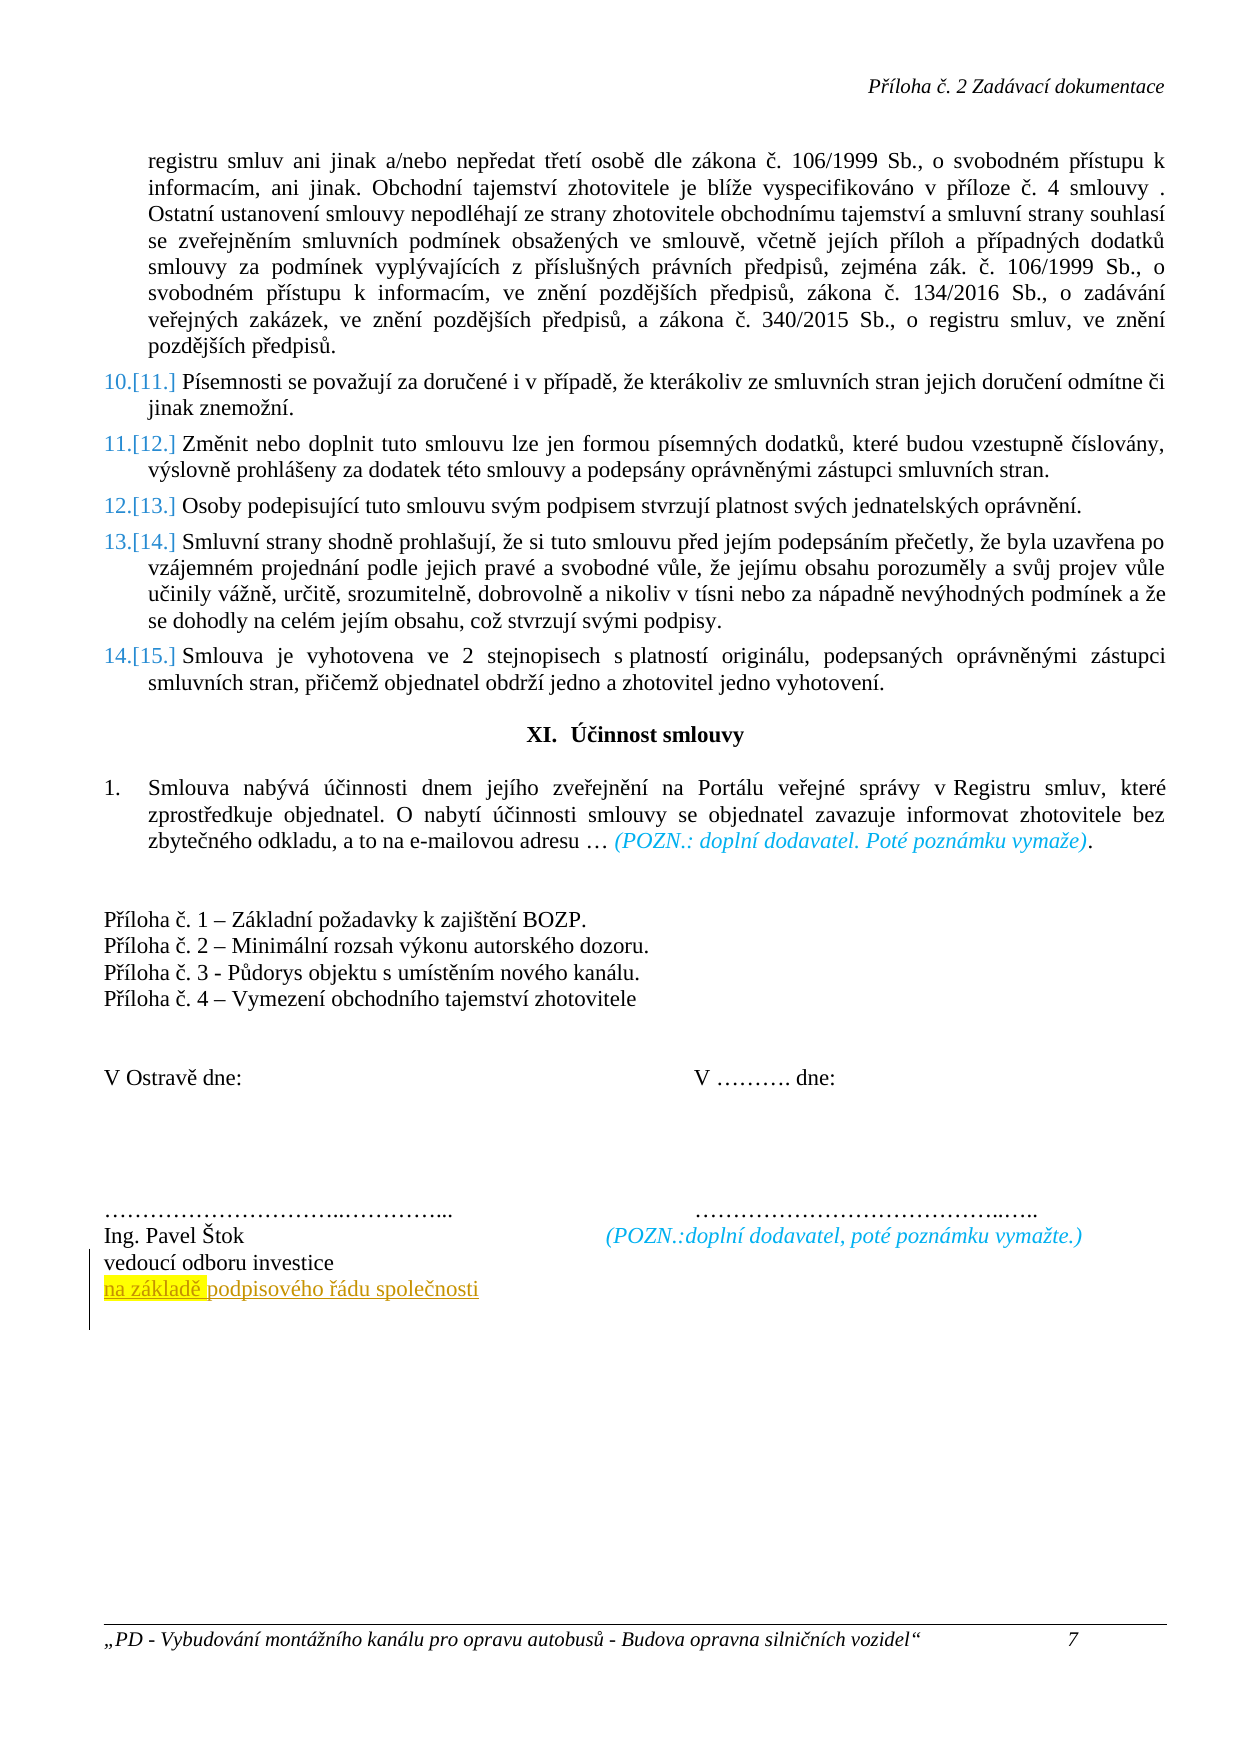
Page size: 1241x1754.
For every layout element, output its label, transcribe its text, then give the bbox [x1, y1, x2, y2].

text Příloha č. 2 – Minimální rozsah výkonu autorského dozoru. [103, 932, 1167, 959]
list Osoby podepisující tuto smlouvu svým podpisem stvrzují platnost svých jednatelských oprávnění. [103, 492, 1167, 518]
text Ing. Pavel Štok (POZN.:doplní dodavatel, poté poznámku vymažte.) [103, 1222, 1167, 1249]
text vedoucí odboru investice [103, 1249, 1167, 1275]
list Smlouva nabývá účinnosti dnem jejího zveřejnění na Portálu veřejné správy v Registru smluv, které zprostředkuje objednatel. O nabytí účinnosti smlouvy se objednatel zavazuje informovat zhotovitele bez zbytečného odkladu, a to na e-mailovou adresu … (POZN.: doplní dodavatel. Poté poznámku vymaže). [103, 774, 1167, 853]
list Účinnost smlouvy [103, 722, 1167, 748]
list Smluvní strany shodně prohlašují, že si tuto smlouvu před jejím podepsáním přečetly, že byla uzavřena po vzájemném projednání podle jejich pravé a svobodné vůle, že jejímu obsahu porozuměly a svůj projev vůle učinily vážně, určitě, srozumitelně, dobrovolně a nikoliv v tísni nebo za nápadně nevýhodných podmínek a že se dohodly na celém jejím obsahu, což stvrzují svými podpisy. [103, 528, 1167, 633]
text V Ostravě dne: V ………. dne: [103, 1064, 1167, 1091]
list Písemnosti se považují za doručené i v případě, že kterákoliv ze smluvních stran jejich doručení odmítne či jinak znemožní. [103, 368, 1167, 421]
text Příloha č. 3 - Půdorys objektu s umístěním nového kanálu. [103, 959, 1167, 985]
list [103, 148, 1167, 358]
text …………………………..…………... …………………………………..….. [103, 1196, 1167, 1222]
text Příloha č. 4 – Vymezení obchodního tajemství zhotovitele [103, 985, 1167, 1011]
list Smlouva je vyhotovena ve 2 stejnopisech s platností originálu, podepsaných oprávněnými zástupci smluvních stran, přičemž objednatel obdrží jedno a zhotovitel jedno vyhotovení. [103, 642, 1167, 695]
list Změnit nebo doplnit tuto smlouvu lze jen formou písemných dodatků, které budou vzestupně číslovány, výslovně prohlášeny za dodatek této smlouvy a podepsány oprávněnými zástupci smluvních stran. [103, 430, 1167, 483]
text Příloha č. 1 – Základní požadavky k zajištění BOZP. [103, 906, 1167, 932]
